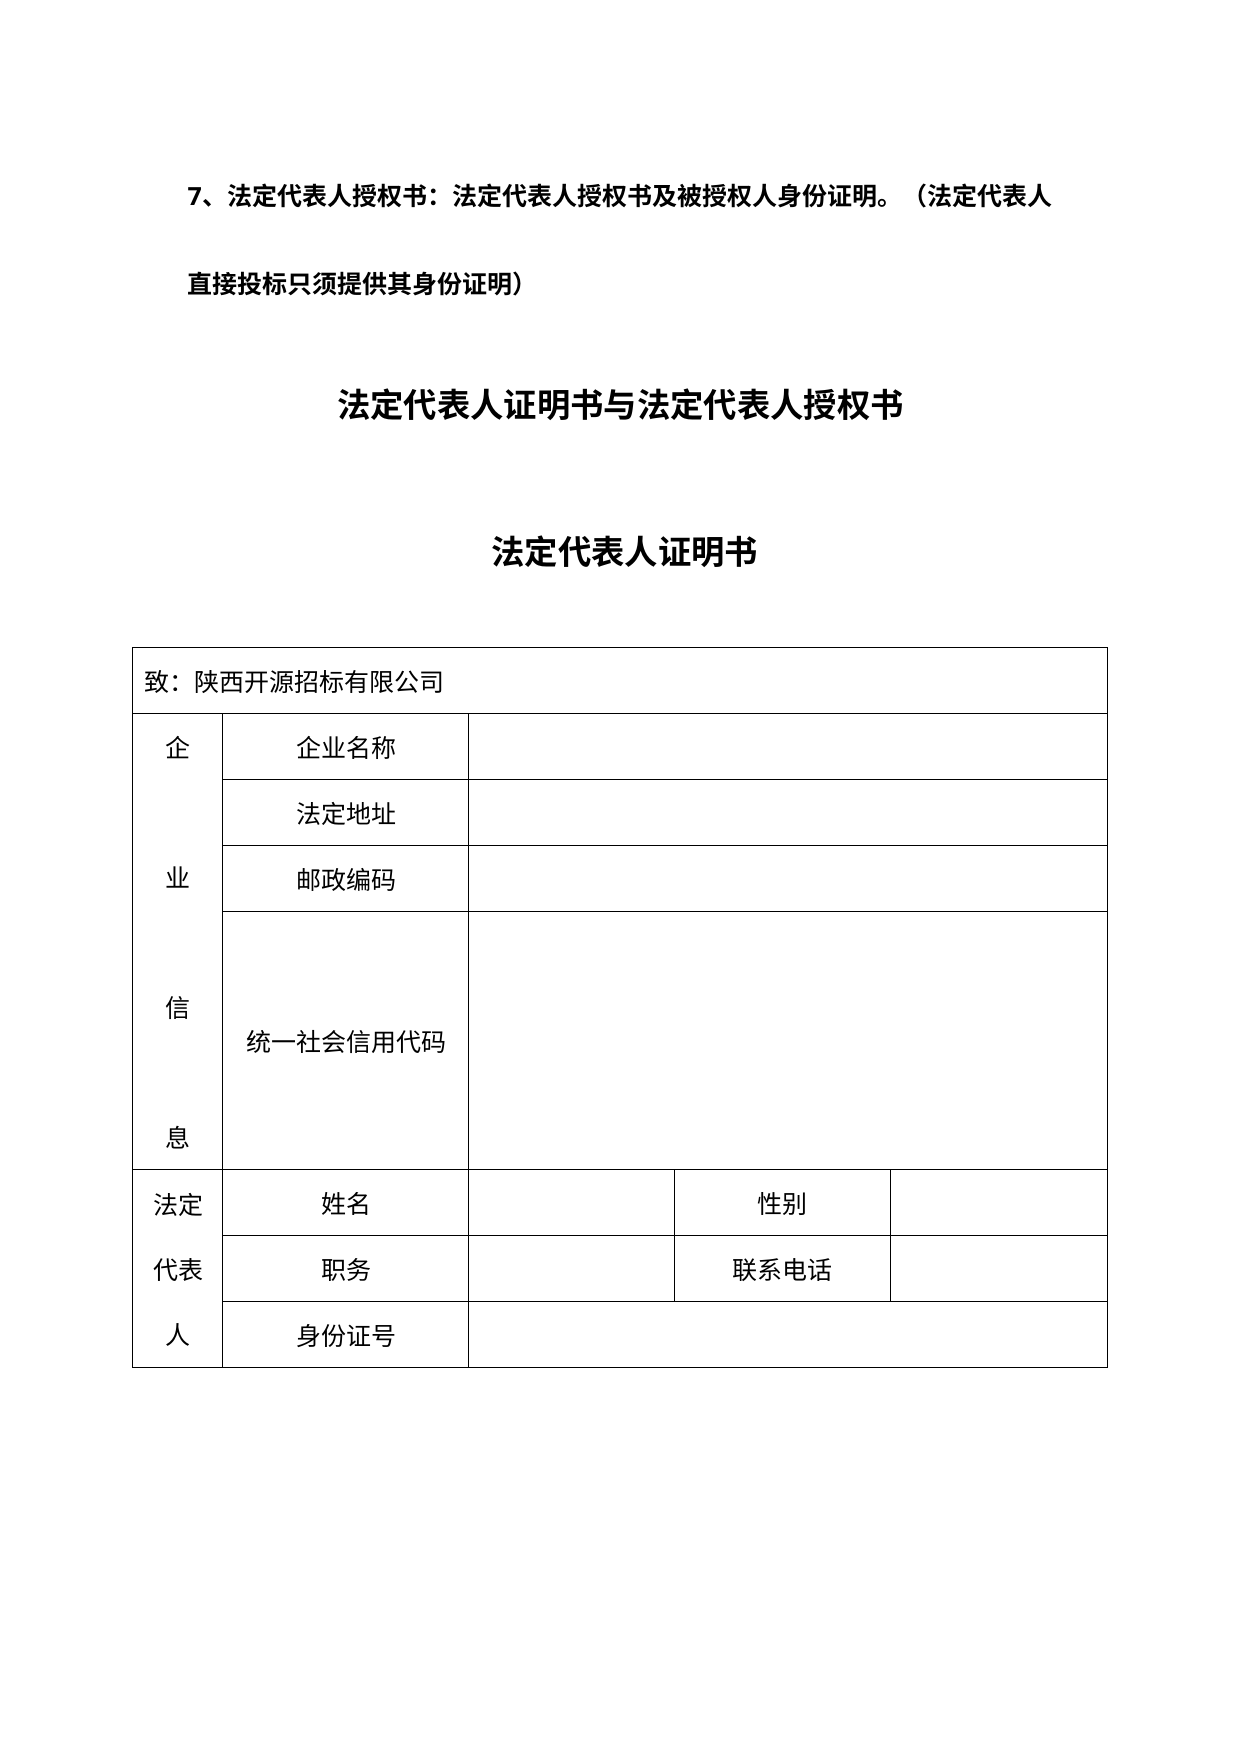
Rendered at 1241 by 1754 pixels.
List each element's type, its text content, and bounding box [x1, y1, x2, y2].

table_cell 法定地址 [223, 780, 468, 845]
table_cell 企业名称 [223, 714, 468, 779]
text 法定代表人证明书 [187, 517, 1053, 582]
table_cell [469, 1170, 674, 1235]
table_cell 性别 [675, 1170, 890, 1235]
table_cell 联系电话 [675, 1236, 890, 1301]
text 法定代表人证明书与法定代表人授权书 [187, 370, 1053, 435]
table_cell [469, 714, 1107, 779]
table_cell 姓名 [223, 1170, 468, 1235]
table_cell 法定代表人 [133, 1170, 222, 1367]
table_cell [891, 1236, 1107, 1301]
table_cell 身份证号 [223, 1302, 468, 1367]
table_cell [891, 1170, 1107, 1235]
table_cell [469, 1302, 1107, 1367]
table_cell [469, 912, 1107, 1169]
text 7、法定代表人授权书：法定代表人授权书及被授权人身份证明。（法定代表人直接投标只须提供其身份证明） [187, 162, 1053, 315]
table_cell [469, 780, 1107, 845]
table_cell 职务 [223, 1236, 468, 1301]
table_cell [469, 1236, 674, 1301]
table_cell [469, 846, 1107, 911]
table_cell 统一社会信用代码 [223, 912, 468, 1169]
table_header 致：陕西开源招标有限公司 [133, 648, 1107, 713]
table_cell 邮政编码 [223, 846, 468, 911]
table_cell 企 业 信 息 [133, 714, 222, 1169]
